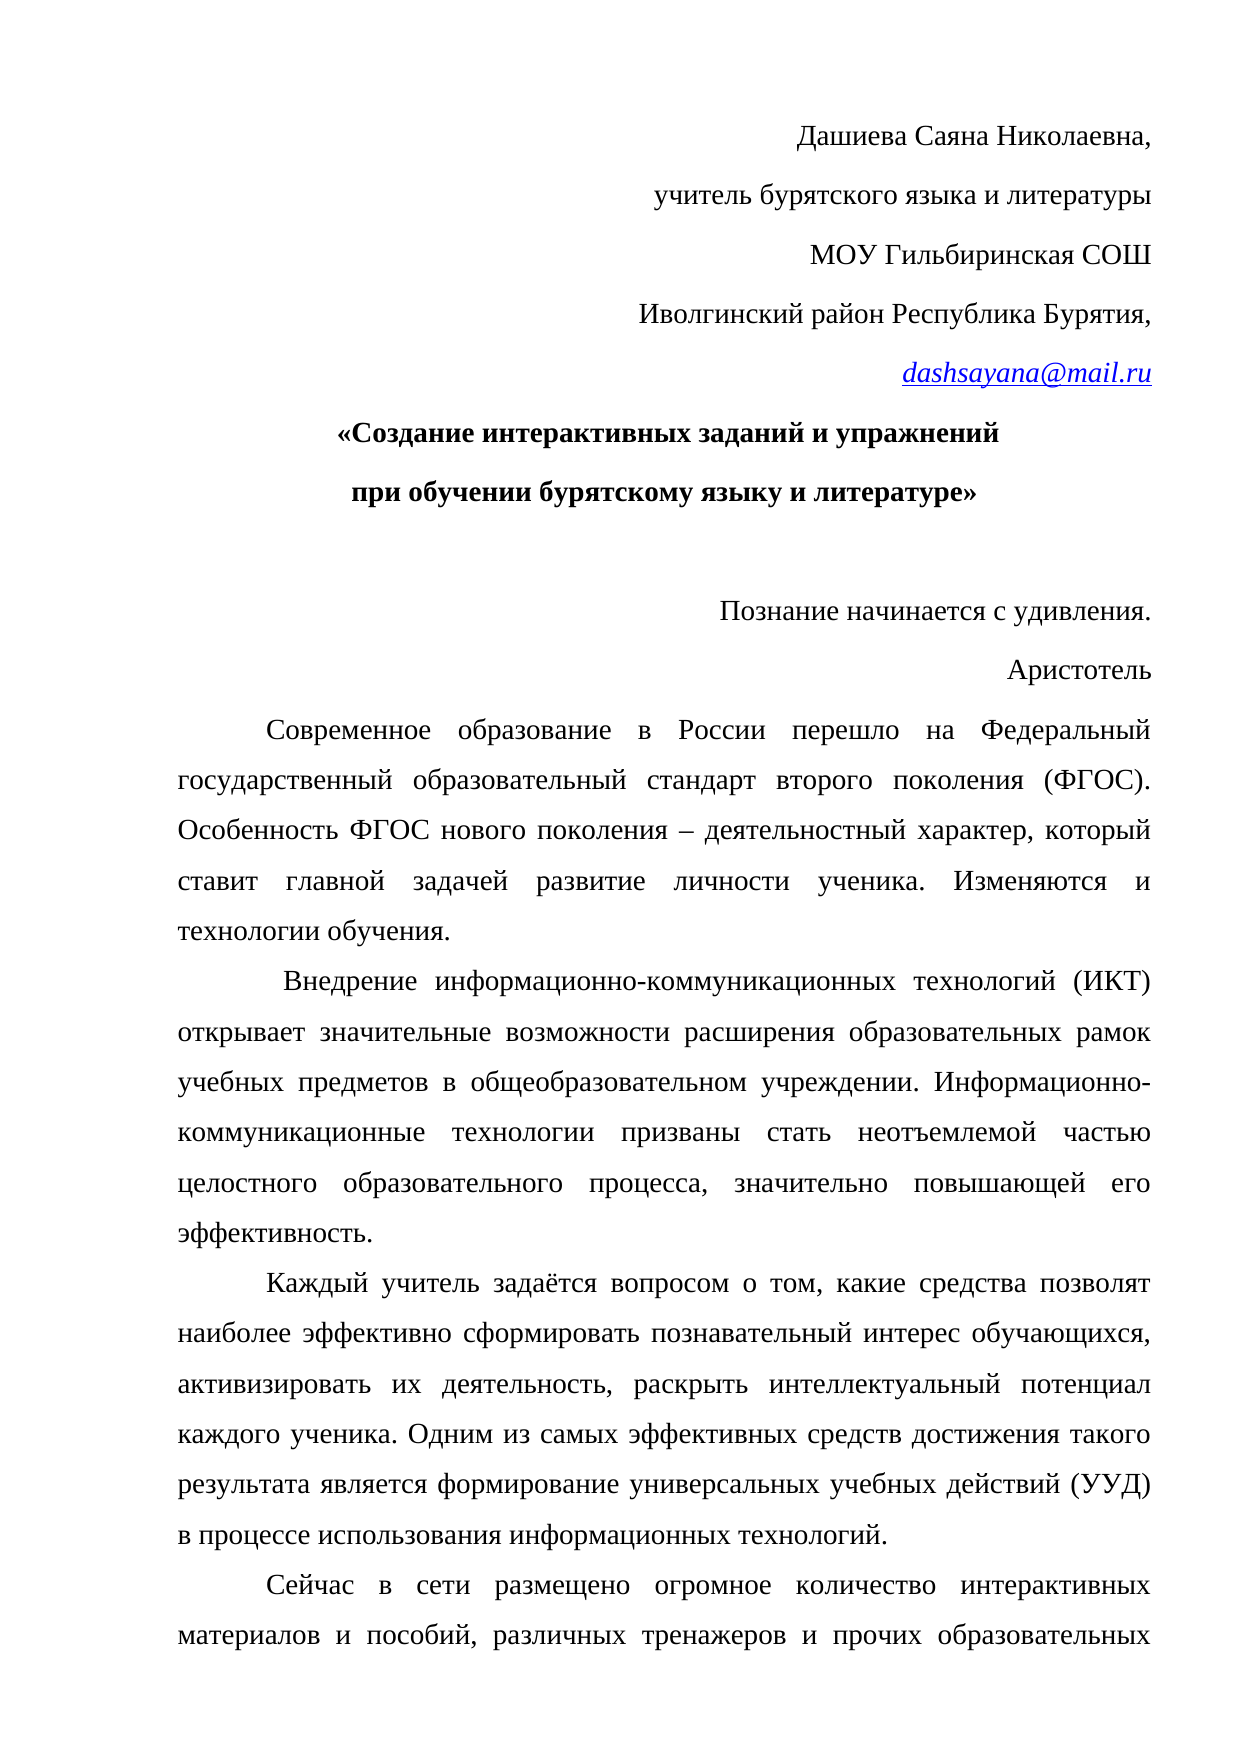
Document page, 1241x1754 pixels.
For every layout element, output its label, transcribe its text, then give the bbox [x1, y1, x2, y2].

text МОУ Гильбиринская СОШ [177, 237, 1152, 270]
text Познание начинается с удивления. [177, 593, 1152, 627]
text Аристотель [177, 652, 1152, 686]
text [177, 1567, 1152, 1651]
text Современное образование в России перешло на Федеральный государственный образовательный стандарт второго поколения (ФГОС). Особенность ФГОС нового поколения – деятельностный характер, который ставит главной задачей развитие личности ученика. Изменяются и технологии обучения. [177, 712, 1152, 947]
text при обучении бурятскому языку и литературе» [177, 474, 1152, 508]
text Каждый учитель задаётся вопросом о том, какие средства позволят наиболее эффективно сформировать познавательный интерес обучающихся, активизировать их деятельность, раскрыть интеллектуальный потенциал каждого ученика. Одним из самых эффективных средств достижения такого результата является формирование универсальных учебных действий (УУД) в процессе использования информационных технологий. [177, 1265, 1152, 1550]
text Внедрение информационно-коммуникационных технологий (ИКТ) открывает значительные возможности расширения образовательных рамок учебных предметов в общеобразовательном учреждении. Информационно-коммуникационные технологии призваны стать неотъемлемой частью целостного образовательного процесса, значительно повышающей его эффективность. [177, 963, 1152, 1248]
text dashsayana@mail.ru [177, 356, 1152, 389]
text Иволгинский район Республика Бурятия, [177, 296, 1152, 330]
text «Создание интерактивных заданий и упражнений [177, 415, 1152, 448]
text учитель бурятского языка и литературы [177, 177, 1152, 211]
text Дашиева Саяна Николаевна, [177, 118, 1152, 152]
